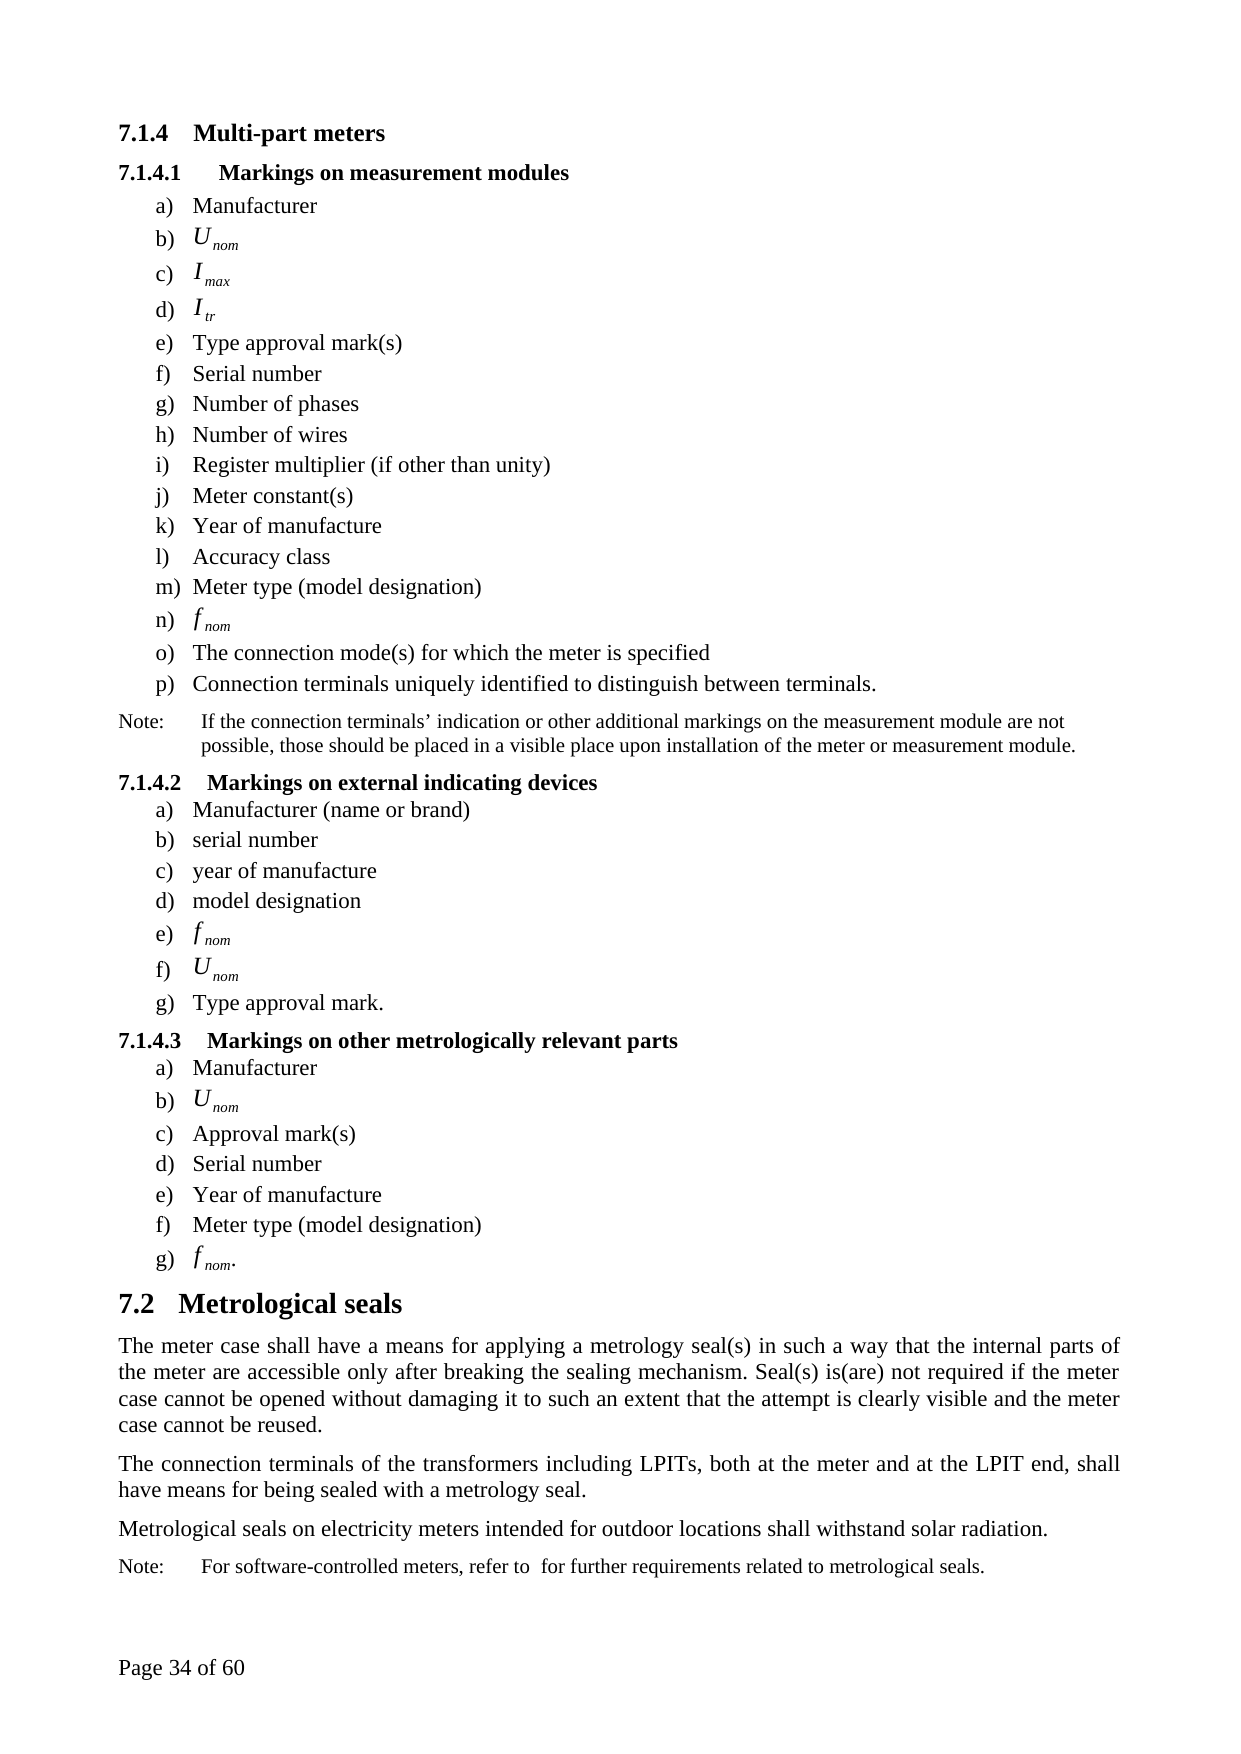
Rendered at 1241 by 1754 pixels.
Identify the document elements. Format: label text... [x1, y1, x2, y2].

list Meter type (model designation) [155, 573, 1122, 599]
text Metrological seals on electricity meters intended for outdoor locations shall withstand solar radiation. [118, 1515, 1122, 1541]
subtitle Markings on measurement modules [118, 159, 1122, 186]
list Connection terminals uniquely identified to distinguish between terminals. [155, 670, 1122, 696]
list Register multiplier (if other than unity) [155, 451, 1122, 477]
list Meter type (model designation) [155, 1212, 1122, 1238]
text Note: For software-controlled meters, refer to 7.3 for further requirements related to metrological seals. [118, 1554, 1122, 1578]
subtitle Markings on other metrologically relevant parts [118, 1028, 1122, 1054]
list Number of wires [155, 421, 1122, 447]
text Note: If the connection terminals’ indication or other additional markings on the measurement module are not possible, those should be placed in a visible place upon installation of the meter or measurement module. [118, 709, 1122, 757]
list year of manufacture [155, 857, 1122, 883]
list Type approval mark. [155, 989, 1122, 1015]
list Number of phases [155, 390, 1122, 416]
list Meter constant(s) [155, 482, 1122, 508]
list Serial number [155, 1151, 1122, 1177]
list Serial number [155, 359, 1122, 386]
list Year of manufacture [155, 1181, 1122, 1207]
list Manufacturer [155, 1054, 1122, 1080]
list . [155, 1242, 1122, 1273]
subtitle Markings on external indicating devices [118, 769, 1122, 796]
list serial number [155, 826, 1122, 852]
subtitle Metrological seals [118, 1286, 1122, 1319]
subtitle Multi-part meters [118, 118, 1122, 147]
list Approval mark(s) [155, 1120, 1122, 1146]
list Type approval mark(s) [155, 329, 1122, 355]
list model designation [155, 887, 1122, 913]
list Accuracy class [155, 543, 1122, 569]
list Manufacturer [155, 192, 1122, 218]
text The meter case shall have a means for applying a metrology seal(s) in such a way that the internal parts of the meter are accessible only after breaking the sealing mechanism. Seal(s) is(are) not required if the meter case cannot be opened without damaging it to such an extent that the attempt is clearly visible and the meter case cannot be reused. [118, 1332, 1122, 1437]
list Manufacturer (name or brand) [155, 796, 1122, 822]
text The connection terminals of the transformers including LPITs, both at the meter and at the LPIT end, shall have means for being sealed with a metrology seal. [118, 1450, 1122, 1503]
list The connection mode(s) for which the meter is specified [155, 639, 1122, 666]
list Year of manufacture [155, 512, 1122, 538]
